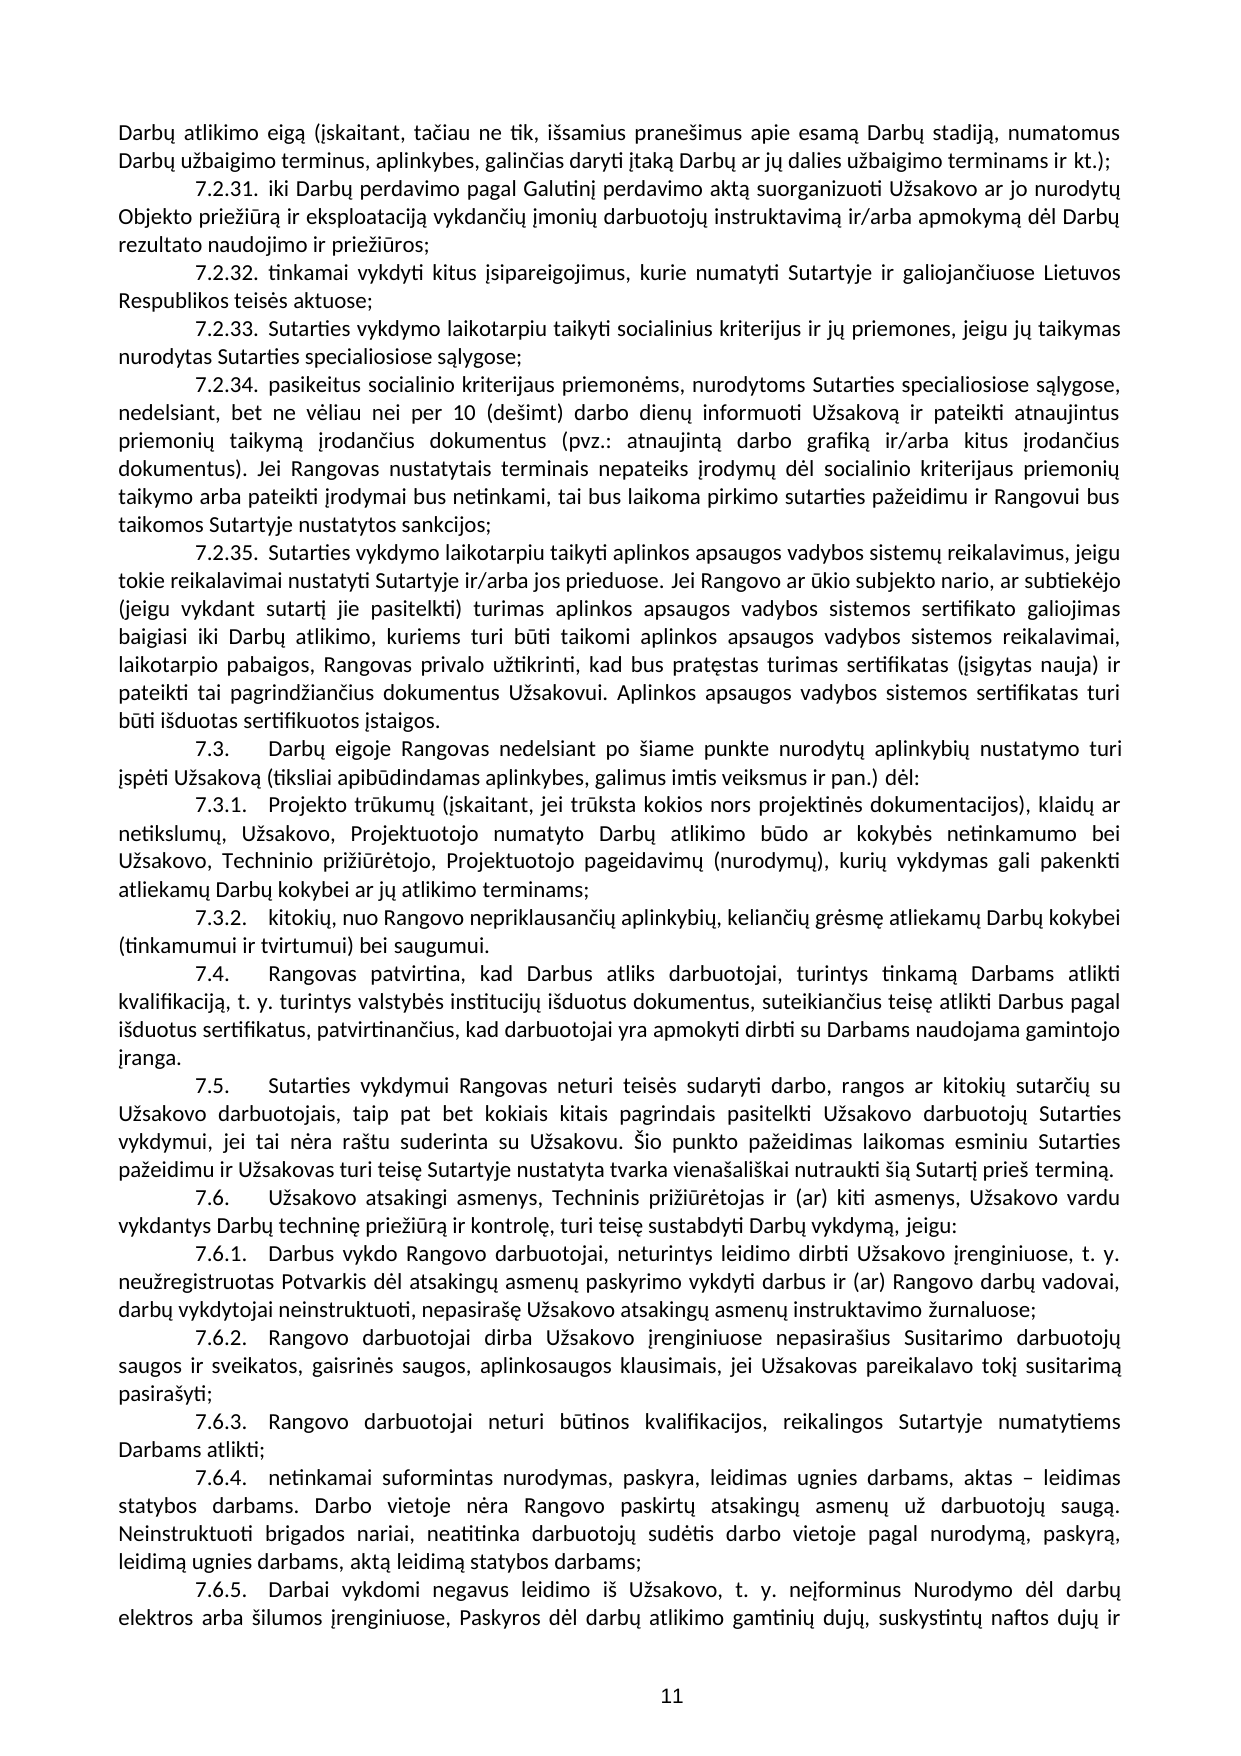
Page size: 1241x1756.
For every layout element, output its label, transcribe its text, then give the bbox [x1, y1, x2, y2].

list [118, 1575, 1122, 1631]
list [118, 118, 1122, 174]
list pasikeitus socialinio kriterijaus priemonėms, nurodytoms Sutarties specialiosiose sąlygose, nedelsiant, bet ne vėliau nei per 10 (dešimt) darbo dienų informuoti Užsakovą ir pateikti atnaujintus priemonių taikymą įrodančius dokumentus (pvz.: atnaujintą darbo grafiką ir/arba kitus įrodančius dokumentus). Jei Rangovas nustatytais terminais nepateiks įrodymų dėl socialinio kriterijaus priemonių taikymo arba pateikti įrodymai bus netinkami, tai bus laikoma pirkimo sutarties pažeidimu ir Rangovui bus taikomos Sutartyje nustatytos sankcijos; [118, 370, 1122, 538]
list Rangovo darbuotojai neturi būtinos kvalifikacijos, reikalingos Sutartyje numatytiems Darbams atlikti; [118, 1407, 1122, 1463]
list iki Darbų perdavimo pagal Galutinį perdavimo aktą suorganizuoti Užsakovo ar jo nurodytų Objekto priežiūrą ir eksploataciją vykdančių įmonių darbuotojų instruktavimą ir/arba apmokymą dėl Darbų rezultato naudojimo ir priežiūros; [118, 174, 1122, 258]
list tinkamai vykdyti kitus įsipareigojimus, kurie numatyti Sutartyje ir galiojančiuose Lietuvos Respublikos teisės aktuose; [118, 258, 1122, 314]
list Rangovas patvirtina, kad Darbus atliks darbuotojai, turintys tinkamą Darbams atlikti kvalifikaciją, t. y. turintys valstybės institucijų išduotus dokumentus, suteikiančius teisę atlikti Darbus pagal išduotus sertifikatus, patvirtinančius, kad darbuotojai yra apmokyti dirbti su Darbams naudojama gamintojo įranga. [118, 959, 1122, 1071]
list kitokių, nuo Rangovo nepriklausančių aplinkybių, keliančių grėsmę atliekamų Darbų kokybei (tinkamumui ir tvirtumui) bei saugumui. [118, 903, 1122, 959]
list Projekto trūkumų (įskaitant, jei trūksta kokios nors projektinės dokumentacijos), klaidų ar netikslumų, Užsakovo, Projektuotojo numatyto Darbų atlikimo būdo ar kokybės netinkamumo bei Užsakovo, Techninio prižiūrėtojo, Projektuotojo pageidavimų (nurodymų), kurių vykdymas gali pakenkti atliekamų Darbų kokybei ar jų atlikimo terminams; [118, 791, 1122, 903]
list Sutarties vykdymo laikotarpiu taikyti socialinius kriterijus ir jų priemones, jeigu jų taikymas nurodytas Sutarties specialiosiose sąlygose; [118, 314, 1122, 370]
list Užsakovo atsakingi asmenys, Techninis prižiūrėtojas ir (ar) kiti asmenys, Užsakovo vardu vykdantys Darbų techninę priežiūrą ir kontrolę, turi teisę sustabdyti Darbų vykdymą, jeigu: [118, 1183, 1122, 1239]
list Rangovo darbuotojai dirba Užsakovo įrenginiuose nepasirašius Susitarimo darbuotojų saugos ir sveikatos, gaisrinės saugos, aplinkosaugos klausimais, jei Užsakovas pareikalavo tokį susitarimą pasirašyti; [118, 1323, 1122, 1407]
list Darbų eigoje Rangovas nedelsiant po šiame punkte nurodytų aplinkybių nustatymo turi įspėti Užsakovą (tiksliai apibūdindamas aplinkybes, galimus imtis veiksmus ir pan.) dėl: [118, 734, 1122, 791]
list Darbus vykdo Rangovo darbuotojai, neturintys leidimo dirbti Užsakovo įrenginiuose, t. y. neužregistruotas Potvarkis dėl atsakingų asmenų paskyrimo vykdyti darbus ir (ar) Rangovo darbų vadovai, darbų vykdytojai neinstruktuoti, nepasirašę Užsakovo atsakingų asmenų instruktavimo žurnaluose; [118, 1239, 1122, 1323]
list netinkamai suformintas nurodymas, paskyra, leidimas ugnies darbams, aktas – leidimas statybos darbams. Darbo vietoje nėra Rangovo paskirtų atsakingų asmenų už darbuotojų saugą. Neinstruktuoti brigados nariai, neatitinka darbuotojų sudėtis darbo vietoje pagal nurodymą, paskyrą, leidimą ugnies darbams, aktą leidimą statybos darbams; [118, 1463, 1122, 1575]
list Sutarties vykdymo laikotarpiu taikyti aplinkos apsaugos vadybos sistemų reikalavimus, jeigu tokie reikalavimai nustatyti Sutartyje ir/arba jos prieduose. Jei Rangovo ar ūkio subjekto nario, ar subtiekėjo (jeigu vykdant sutartį jie pasitelkti) turimas aplinkos apsaugos vadybos sistemos sertifikato galiojimas baigiasi iki Darbų atlikimo, kuriems turi būti taikomi aplinkos apsaugos vadybos sistemos reikalavimai, laikotarpio pabaigos, Rangovas privalo užtikrinti, kad bus pratęstas turimas sertifikatas (įsigytas nauja) ir pateikti tai pagrindžiančius dokumentus Užsakovui. Aplinkos apsaugos vadybos sistemos sertifikatas turi būti išduotas sertifikuotos įstaigos. [118, 538, 1122, 734]
list Sutarties vykdymui Rangovas neturi teisės sudaryti darbo, rangos ar kitokių sutarčių su Užsakovo darbuotojais, taip pat bet kokiais kitais pagrindais pasitelkti Užsakovo darbuotojų Sutarties vykdymui, jei tai nėra raštu suderinta su Užsakovu. Šio punkto pažeidimas laikomas esminiu Sutarties pažeidimu ir Užsakovas turi teisę Sutartyje nustatyta tvarka vienašališkai nutraukti šią Sutartį prieš terminą. [118, 1071, 1122, 1183]
